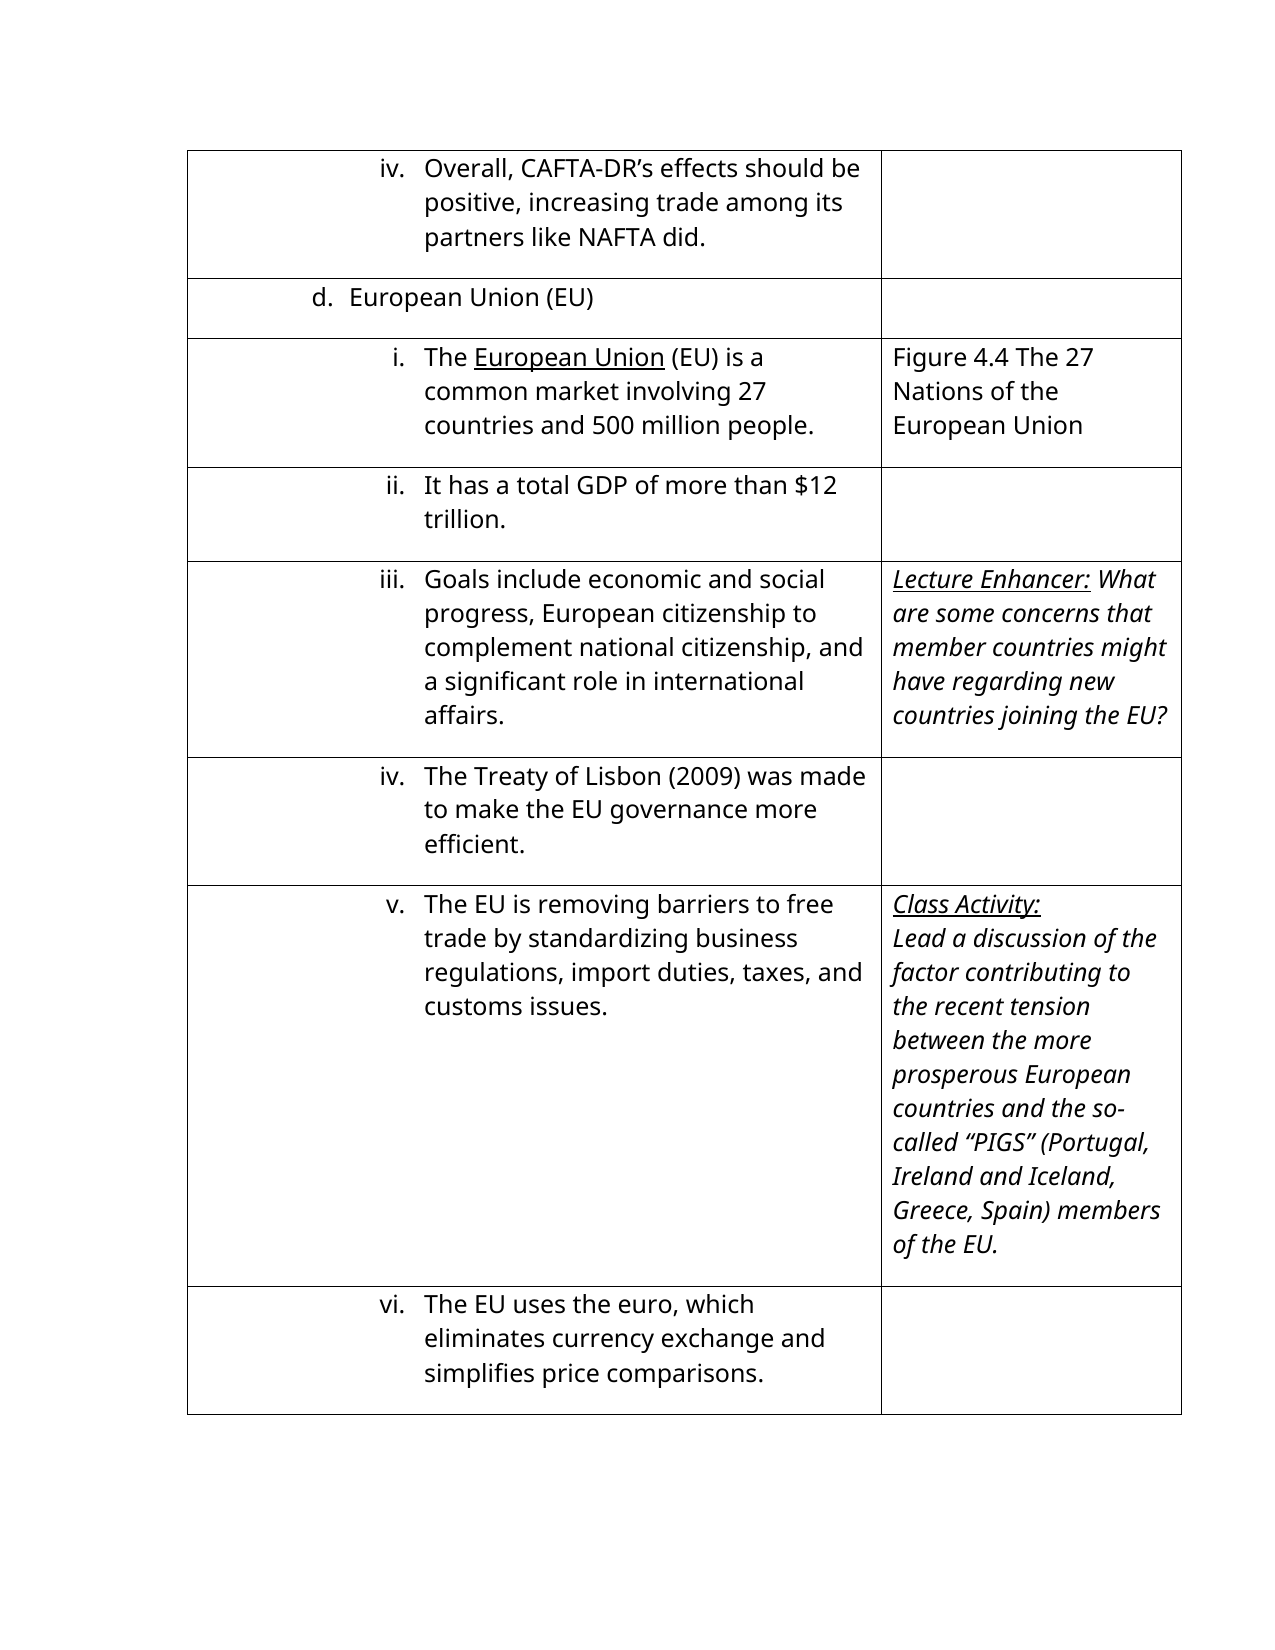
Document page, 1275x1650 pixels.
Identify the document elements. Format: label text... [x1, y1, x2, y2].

table_cell European Union (EU) [188, 279, 881, 338]
table_cell Overall, CAFTA-DR’s effects should be positive, increasing trade among its partners like NAFTA did. [188, 151, 881, 278]
table_cell [882, 758, 1181, 885]
table_cell It has a total GDP of more than $12 trillion. [188, 468, 881, 561]
table_cell Goals include economic and social progress, European citizenship to complement national citizenship, and a significant role in international affairs. [188, 562, 881, 757]
table_cell The EU is removing barriers to free trade by standardizing business regulations, import duties, taxes, and customs issues. [188, 886, 881, 1286]
table_cell [882, 279, 1181, 338]
table_cell [882, 468, 1181, 561]
table_cell Figure 4.4 The 27 Nations of the European Union [882, 339, 1181, 467]
table_cell The European Union (EU) is a common market involving 27 countries and 500 million people. [188, 339, 881, 467]
table_cell The Treaty of Lisbon (2009) was made to make the EU governance more efficient. [188, 758, 881, 885]
table_cell The EU uses the euro, which eliminates currency exchange and simplifies price comparisons. [188, 1287, 881, 1414]
table_cell [882, 151, 1181, 278]
table_cell [882, 1287, 1181, 1414]
table_cell Class Activity: Lead a discussion of the factor contributing to the recent tension between the more prosperous European countries and the so-called “PIGS” (Portugal, Ireland and Iceland, Greece, Spain) members of the EU. [882, 886, 1181, 1286]
table_cell Lecture Enhancer: What are some concerns that member countries might have regarding new countries joining the EU? [882, 562, 1181, 757]
